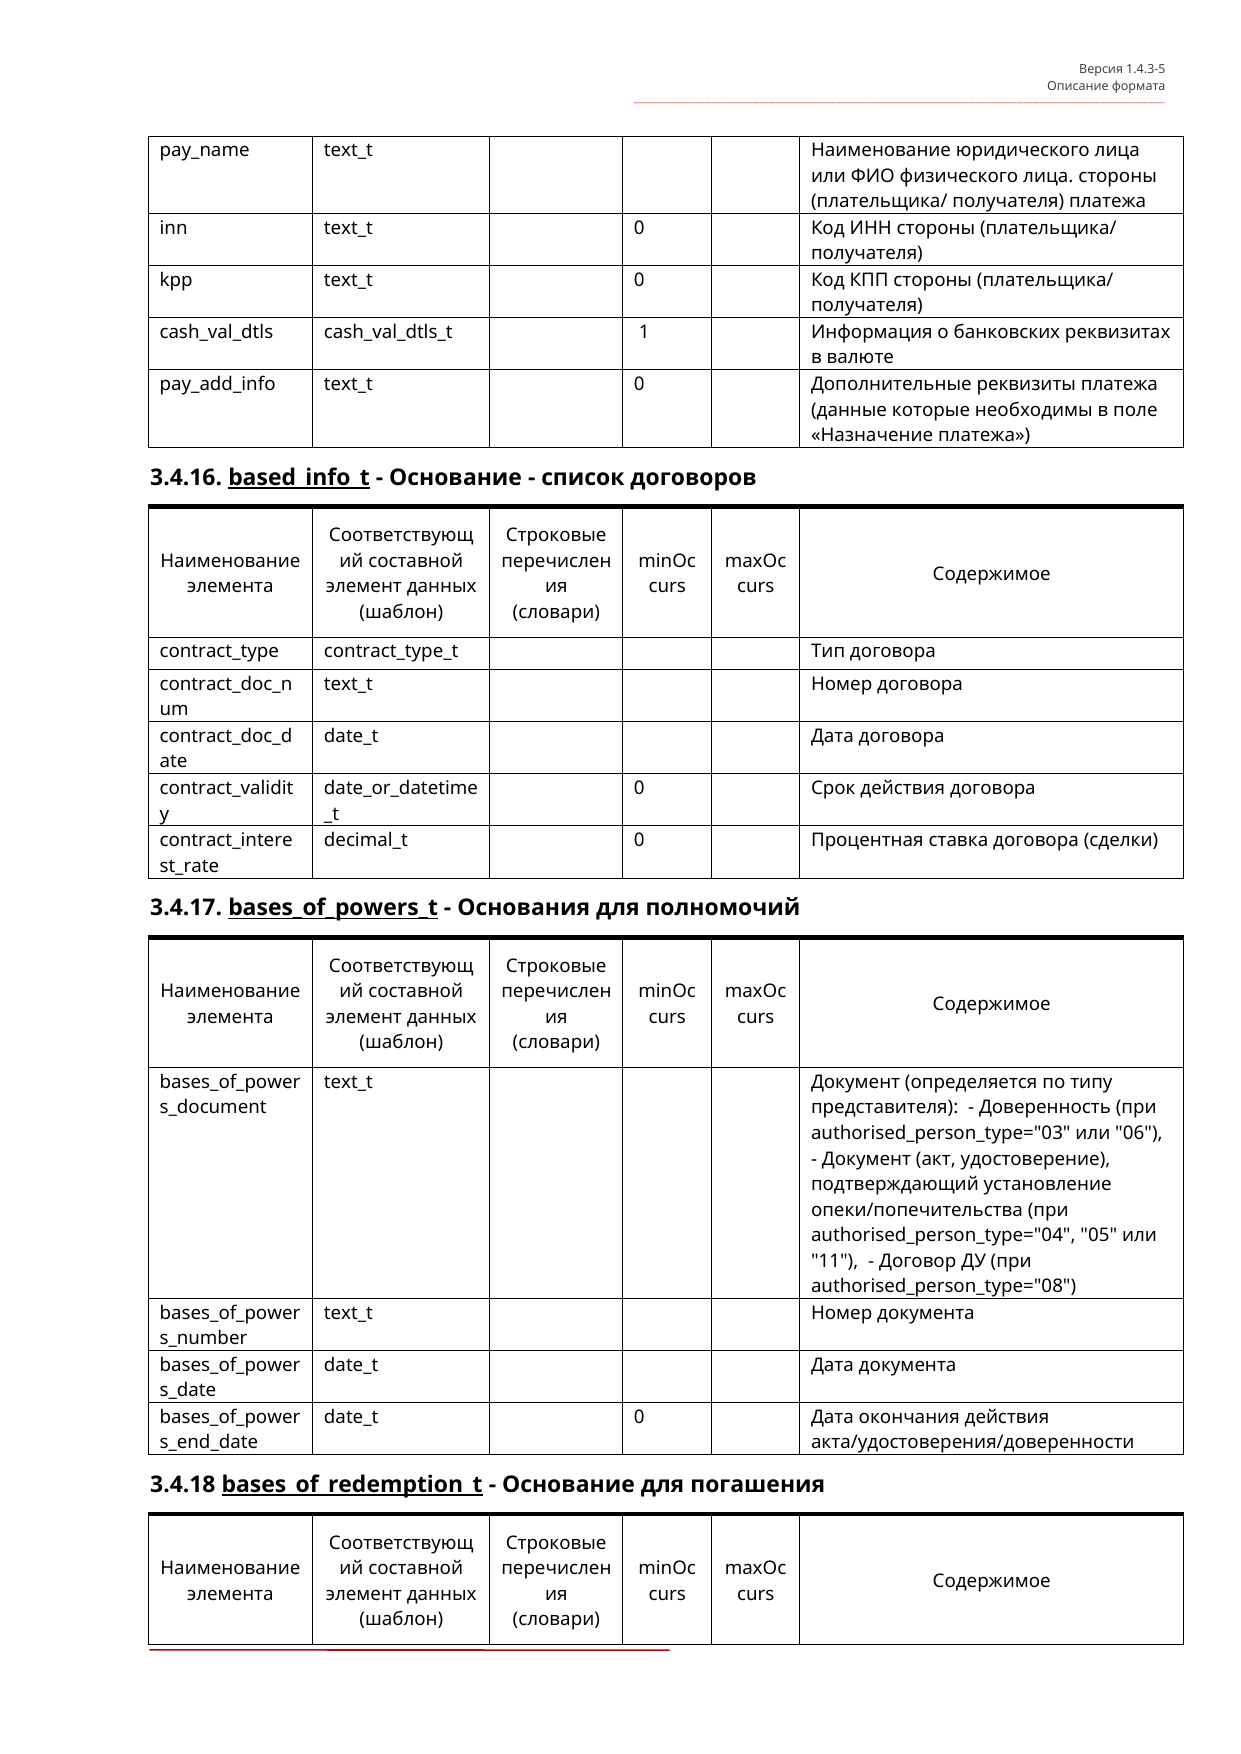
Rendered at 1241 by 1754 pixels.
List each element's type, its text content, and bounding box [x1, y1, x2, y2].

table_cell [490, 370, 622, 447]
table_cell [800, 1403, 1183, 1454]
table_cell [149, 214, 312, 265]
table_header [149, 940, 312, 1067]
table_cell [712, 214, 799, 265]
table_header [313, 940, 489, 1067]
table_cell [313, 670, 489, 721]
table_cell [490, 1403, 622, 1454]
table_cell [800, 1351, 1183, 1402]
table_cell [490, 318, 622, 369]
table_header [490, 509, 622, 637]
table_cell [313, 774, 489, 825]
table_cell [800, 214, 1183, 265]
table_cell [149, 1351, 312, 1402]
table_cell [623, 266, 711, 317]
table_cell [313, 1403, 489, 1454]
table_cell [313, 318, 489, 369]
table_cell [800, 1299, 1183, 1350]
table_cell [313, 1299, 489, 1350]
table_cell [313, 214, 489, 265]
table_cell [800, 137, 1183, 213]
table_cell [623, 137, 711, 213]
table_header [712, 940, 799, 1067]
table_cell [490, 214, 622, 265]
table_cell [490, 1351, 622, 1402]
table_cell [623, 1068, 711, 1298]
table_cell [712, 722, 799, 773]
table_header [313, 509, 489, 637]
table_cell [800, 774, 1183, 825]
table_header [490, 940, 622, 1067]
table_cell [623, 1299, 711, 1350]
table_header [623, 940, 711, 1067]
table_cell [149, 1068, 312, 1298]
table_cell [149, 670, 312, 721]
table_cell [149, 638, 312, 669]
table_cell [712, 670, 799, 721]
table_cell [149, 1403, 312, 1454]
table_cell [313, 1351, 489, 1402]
subtitle 3.4.16. based_info_t - Основание - список договоров [150, 461, 1165, 492]
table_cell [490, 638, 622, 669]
subtitle 3.4.17. bases_of_powers_t - Основания для полномочий [150, 891, 1165, 922]
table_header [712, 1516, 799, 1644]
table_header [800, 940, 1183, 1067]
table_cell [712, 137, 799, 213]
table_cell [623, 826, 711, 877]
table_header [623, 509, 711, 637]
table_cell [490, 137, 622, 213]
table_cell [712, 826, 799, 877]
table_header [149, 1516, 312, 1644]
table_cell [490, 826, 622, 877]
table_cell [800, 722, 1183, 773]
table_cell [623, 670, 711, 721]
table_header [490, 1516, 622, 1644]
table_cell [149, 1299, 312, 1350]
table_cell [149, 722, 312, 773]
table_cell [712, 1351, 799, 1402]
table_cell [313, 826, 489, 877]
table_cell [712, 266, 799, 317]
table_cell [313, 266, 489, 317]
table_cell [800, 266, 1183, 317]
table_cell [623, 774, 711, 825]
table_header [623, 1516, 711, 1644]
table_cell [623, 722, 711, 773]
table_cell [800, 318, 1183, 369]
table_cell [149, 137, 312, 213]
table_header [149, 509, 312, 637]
subtitle 3.4.18 bases_of_redemption_t - Основание для погашения [150, 1468, 1165, 1499]
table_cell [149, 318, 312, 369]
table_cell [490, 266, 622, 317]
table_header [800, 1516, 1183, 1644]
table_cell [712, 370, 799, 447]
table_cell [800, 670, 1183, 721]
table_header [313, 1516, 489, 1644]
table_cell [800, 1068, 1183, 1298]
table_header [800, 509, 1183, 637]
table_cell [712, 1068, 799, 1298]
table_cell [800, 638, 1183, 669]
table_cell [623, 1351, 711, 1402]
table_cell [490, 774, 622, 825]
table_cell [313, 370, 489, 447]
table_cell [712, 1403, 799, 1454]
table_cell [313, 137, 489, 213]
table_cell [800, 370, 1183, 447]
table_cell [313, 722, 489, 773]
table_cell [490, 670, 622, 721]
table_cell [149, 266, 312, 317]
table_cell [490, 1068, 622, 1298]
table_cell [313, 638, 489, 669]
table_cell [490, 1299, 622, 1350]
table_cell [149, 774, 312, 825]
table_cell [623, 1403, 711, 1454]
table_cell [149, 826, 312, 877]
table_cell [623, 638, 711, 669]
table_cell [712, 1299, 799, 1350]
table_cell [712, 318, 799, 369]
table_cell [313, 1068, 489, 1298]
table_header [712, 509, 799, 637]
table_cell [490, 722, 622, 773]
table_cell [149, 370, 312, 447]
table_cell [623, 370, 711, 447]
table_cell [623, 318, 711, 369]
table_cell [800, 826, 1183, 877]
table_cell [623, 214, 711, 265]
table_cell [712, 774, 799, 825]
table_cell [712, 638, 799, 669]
